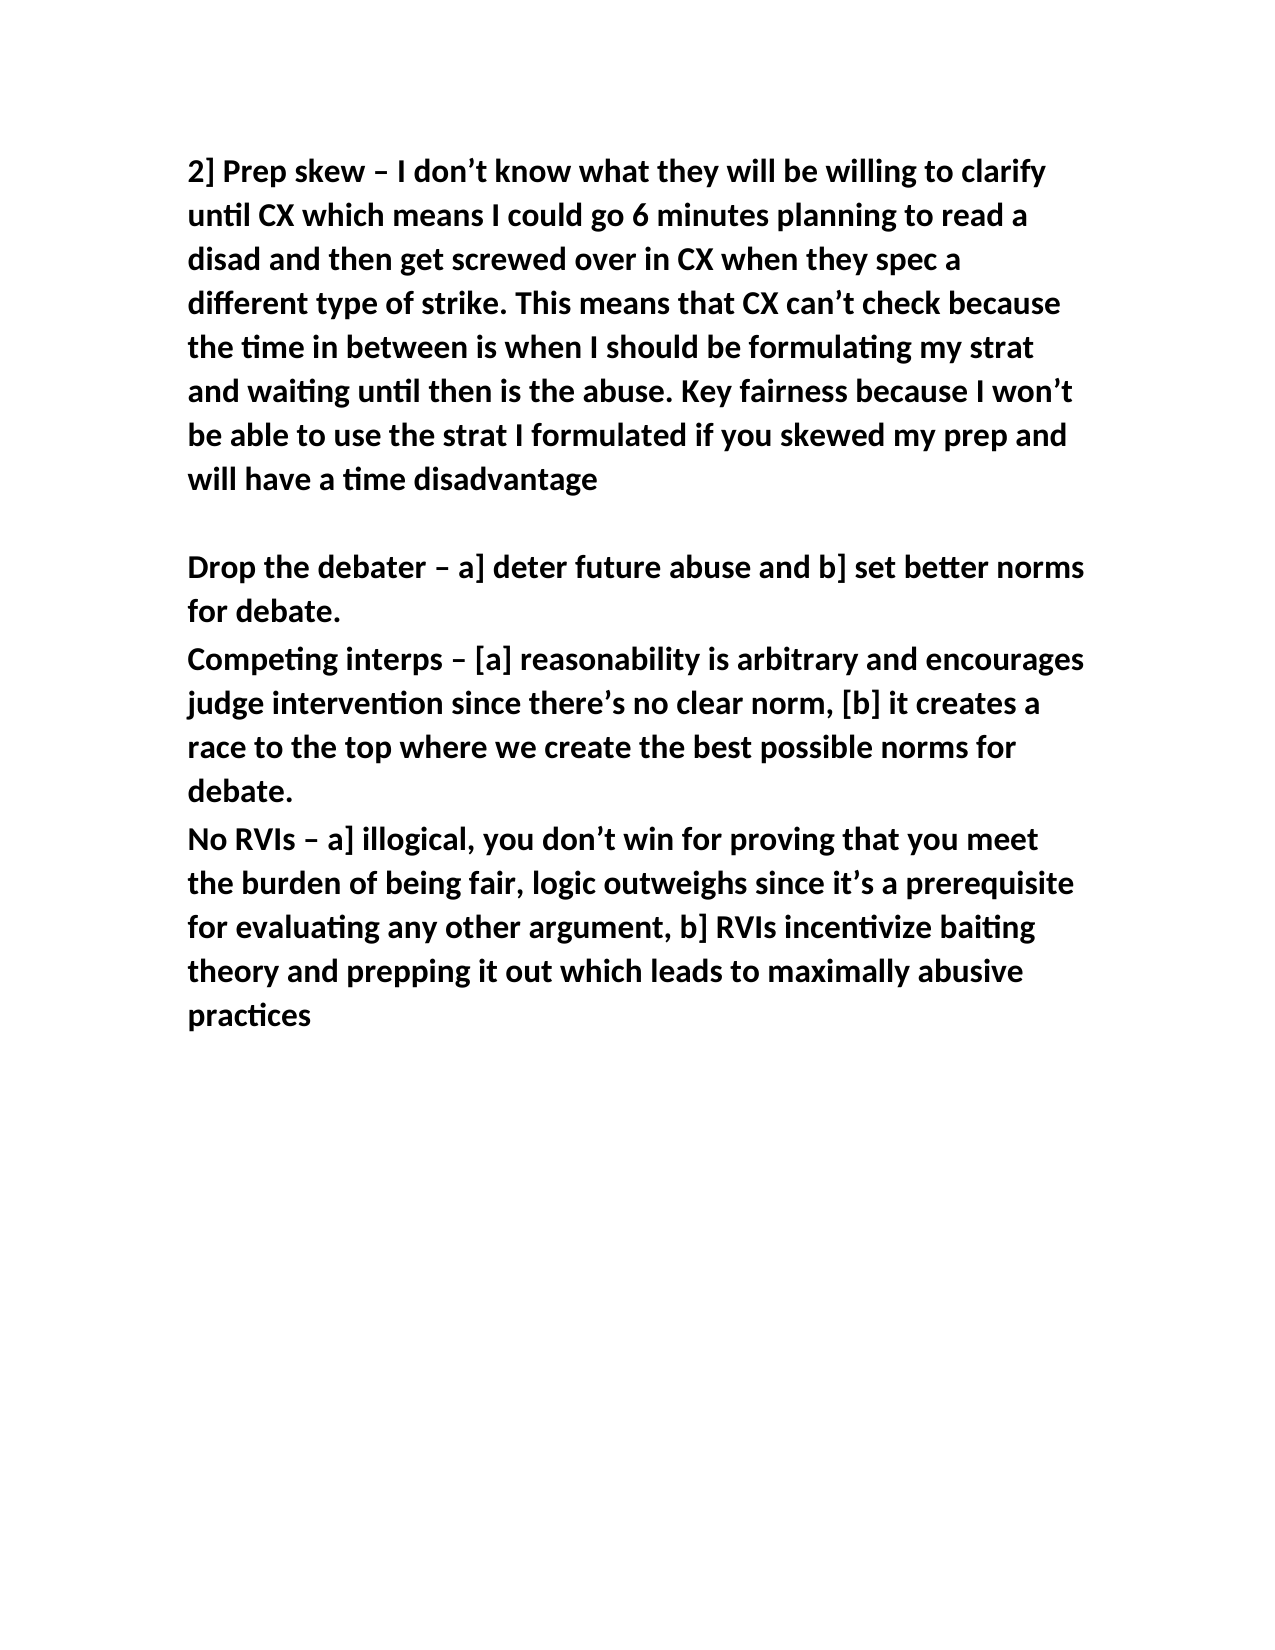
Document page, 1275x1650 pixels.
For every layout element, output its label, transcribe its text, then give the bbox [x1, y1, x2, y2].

subtitle Competing interps – [a] reasonability is arbitrary and encourages judge intervention since there’s no clear norm, [b] it creates a race to the top where we create the best possible norms for debate. [187, 638, 1087, 810]
subtitle Drop the debater – a] deter future abuse and b] set better norms for debate. [187, 546, 1087, 630]
subtitle 2] Prep skew – I don’t know what they will be willing to clarify until CX which means I could go 6 minutes planning to read a disad and then get screwed over in CX when they spec a different type of strike. This means that CX can’t check because the time in between is when I should be formulating my strat and waiting until then is the abuse. Key fairness because I won’t be able to use the strat I formulated if you skewed my prep and will have a time disadvantage [187, 150, 1087, 498]
subtitle No RVIs – a] illogical, you don’t win for proving that you meet the burden of being fair, logic outweighs since it’s a prerequisite for evaluating any other argument, b] RVIs incentivize baiting theory and prepping it out which leads to maximally abusive practices [187, 818, 1087, 1034]
